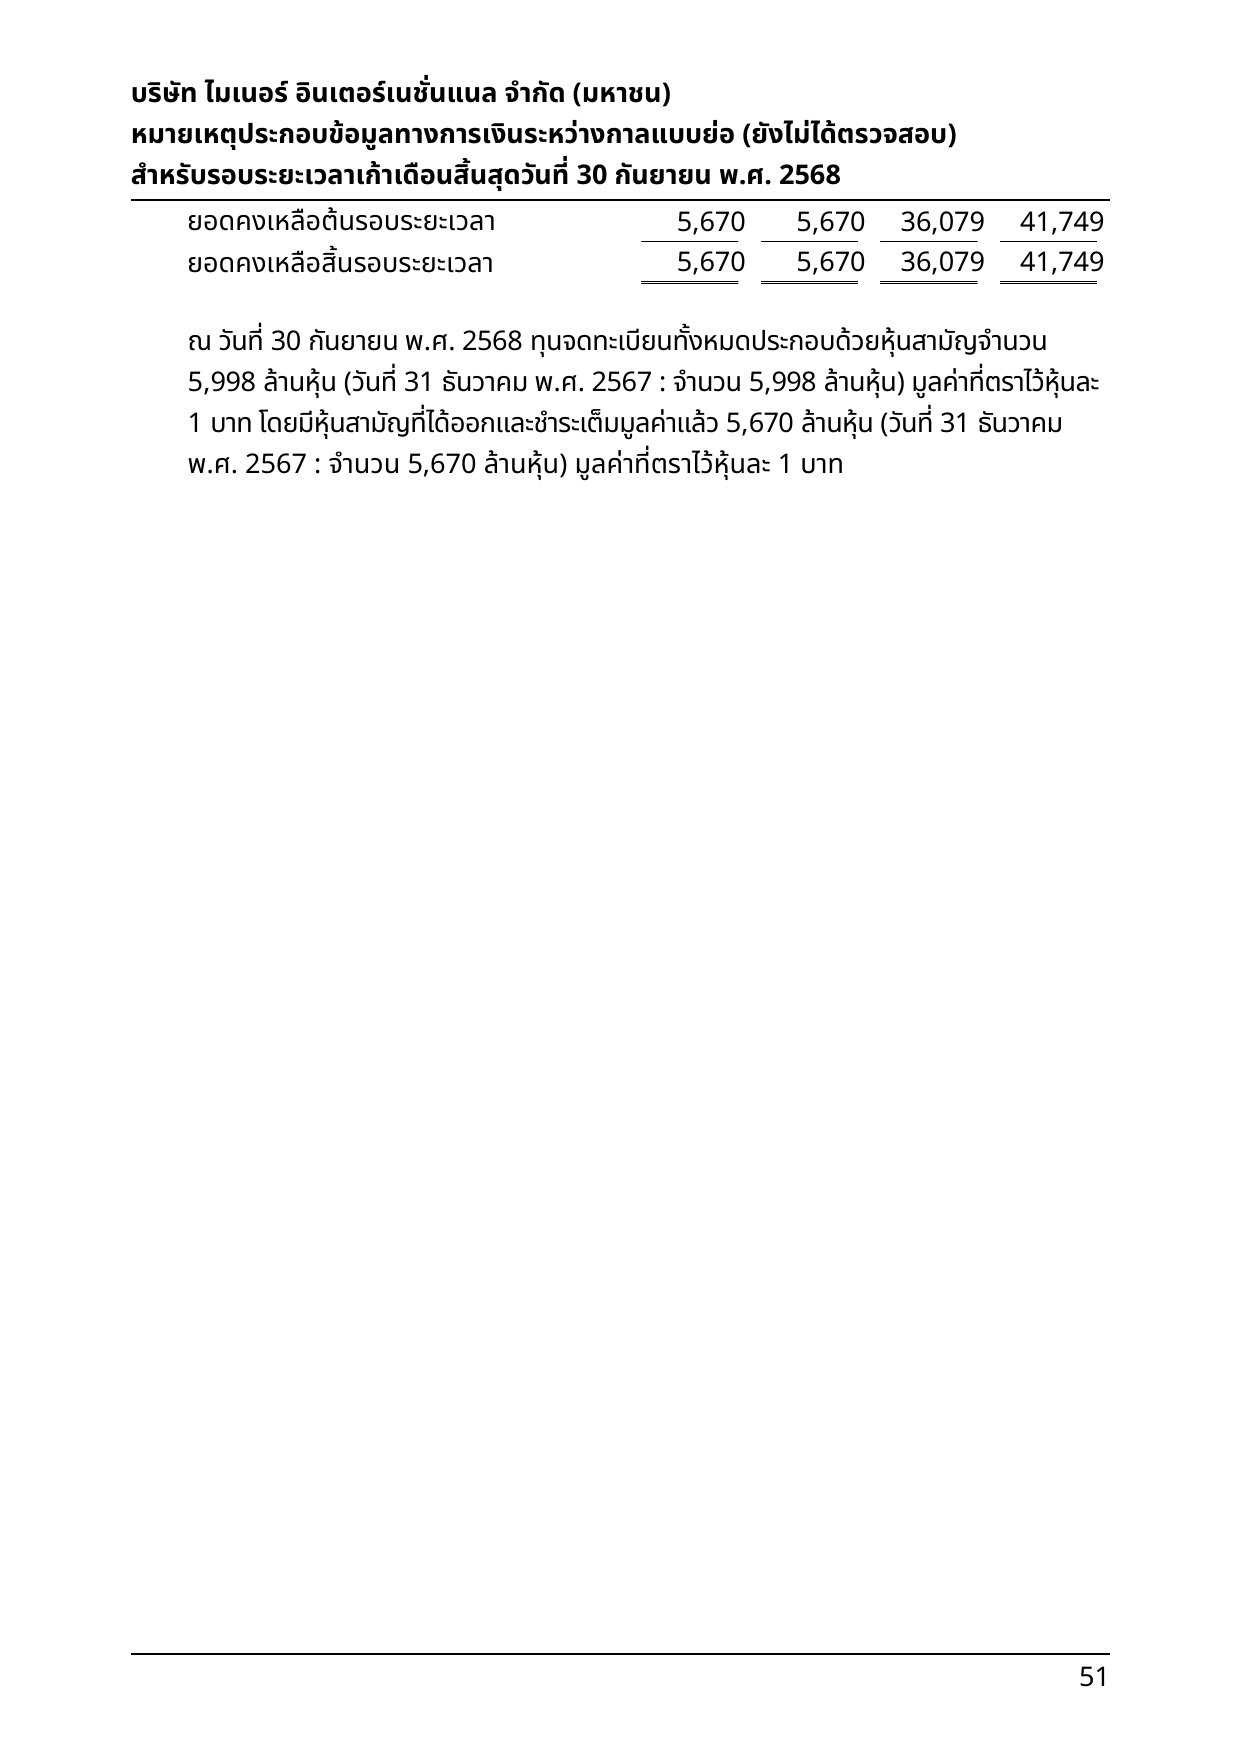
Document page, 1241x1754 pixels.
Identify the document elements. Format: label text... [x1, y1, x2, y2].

table_cell 41,749 [989, 201, 1108, 242]
table_cell 36,079 [869, 201, 989, 242]
table_cell 5,670 [750, 201, 869, 242]
table_cell 41,749 [989, 242, 1108, 284]
table_cell 5,670 [630, 242, 749, 284]
table_cell 36,079 [869, 242, 989, 284]
table_cell 5,670 [750, 242, 869, 284]
text ณ วันที่ 30 กันยายน พ.ศ. 2568 ทุนจดทะเบียนทั้งหมดประกอบด้วยหุ้นสามัญจำนวน 5,998 ล้านหุ้น (วันที่ 31 ธันวาคม พ.ศ. 2567 : จำนวน 5,998 ล้านหุ้น) มูลค่าที่ตราไว้หุ้นละ 1 บาท โดยมีหุ้นสามัญที่ได้ออกและชำระเต็มมูลค่าแล้ว 5,670 ล้านหุ้น (วันที่ 31 ธันวาคม พ.ศ. 2567 : จำนวน 5,670 ล้านหุ้น) มูลค่าที่ตราไว้หุ้นละ 1 บาท [187, 321, 1110, 486]
table_cell ยอดคงเหลือสิ้นรอบระยะเวลา [131, 242, 630, 284]
table_cell 5,670 [630, 201, 749, 242]
table_cell ยอดคงเหลือต้นรอบระยะเวลา [131, 201, 630, 242]
